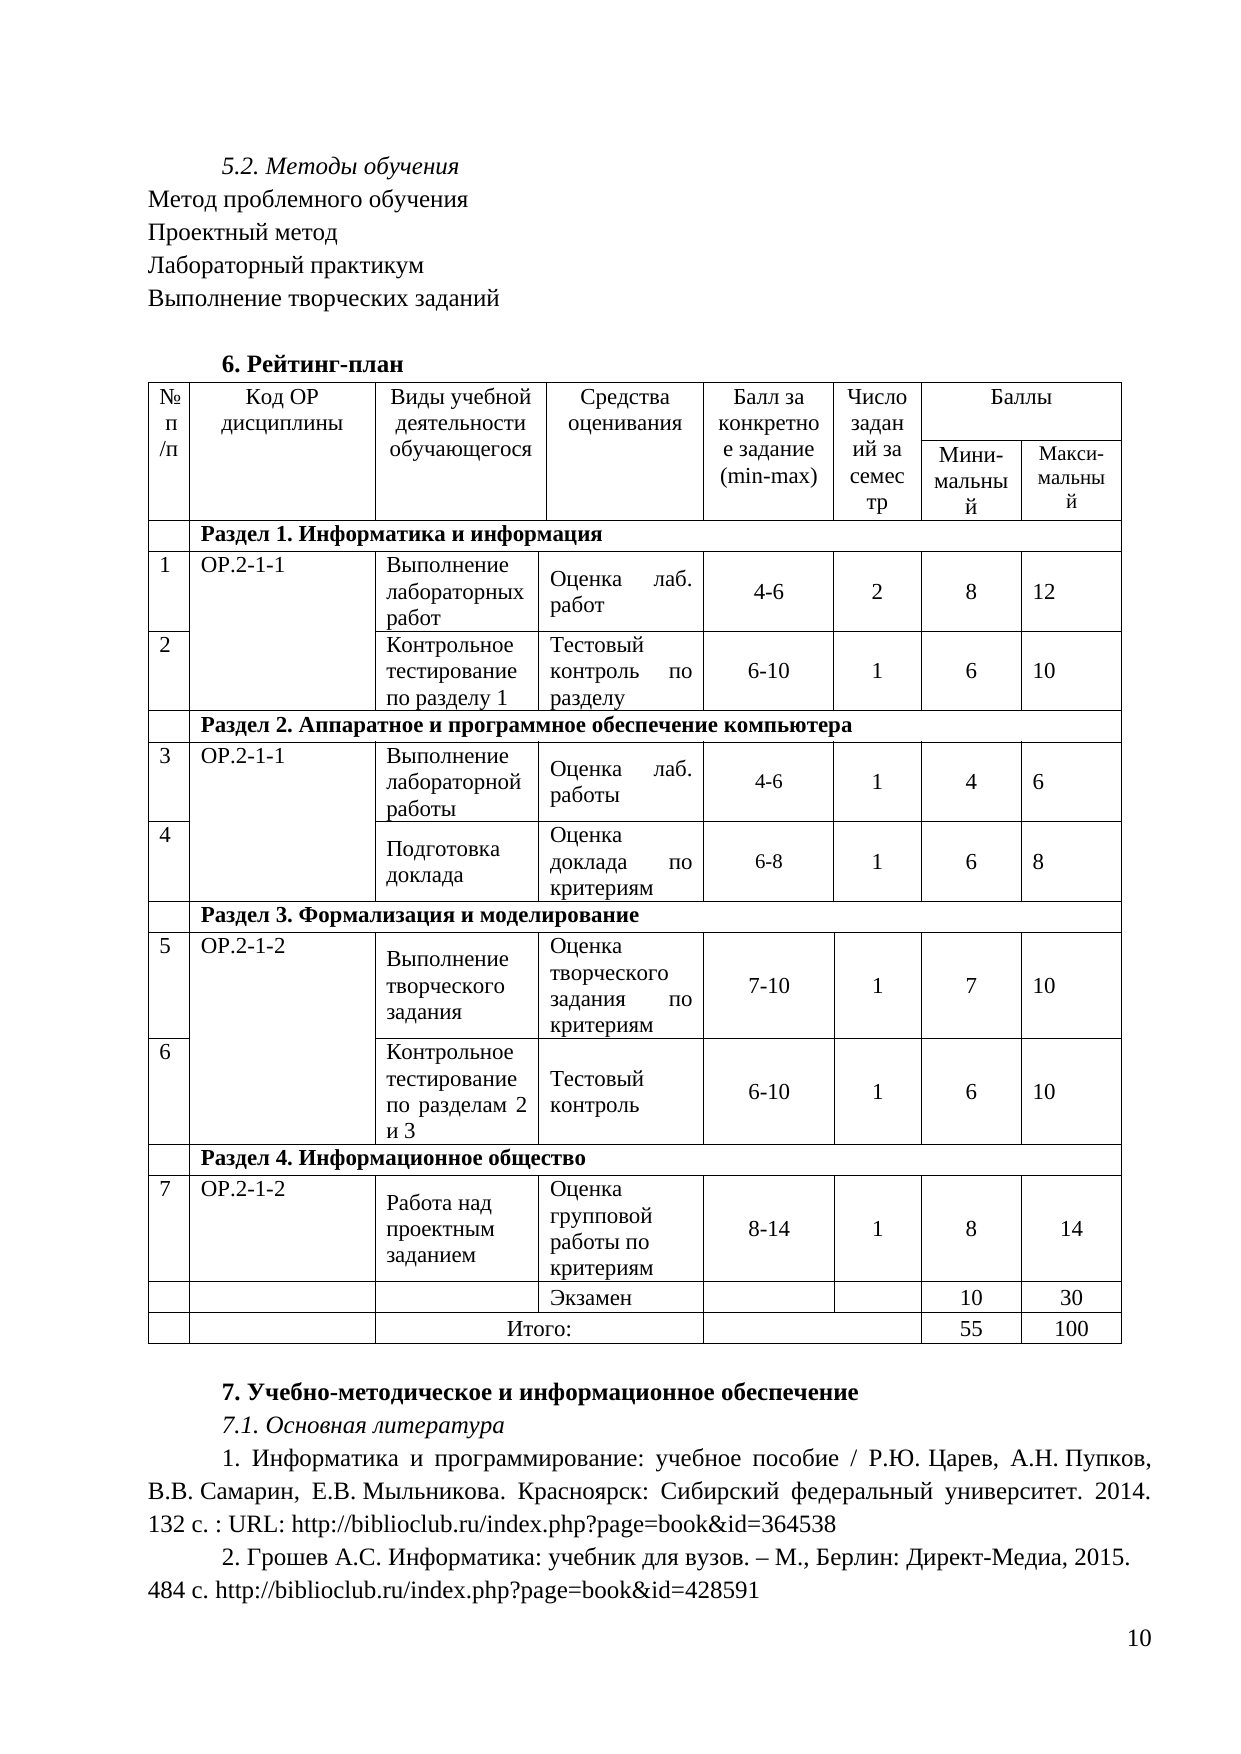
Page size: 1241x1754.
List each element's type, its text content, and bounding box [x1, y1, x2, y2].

table_cell 4-6 [704, 743, 833, 821]
table_cell Макси-мальный [1022, 441, 1121, 520]
table_cell Тестовый контроль [539, 1039, 703, 1144]
table_cell 1 [835, 933, 921, 1038]
table_cell 1 [835, 1176, 921, 1281]
table_cell 6 [922, 1039, 1021, 1144]
table_cell 4-6 [704, 552, 833, 631]
text 5.2. Методы обучения [148, 151, 1152, 180]
table_cell 4 [922, 743, 1021, 821]
table_cell 5 [149, 933, 189, 1038]
table_cell 8 [922, 1176, 1021, 1281]
table_cell 2 [834, 552, 921, 631]
table_cell [149, 1313, 189, 1343]
table_cell Раздел 4. Информационное общество [190, 1145, 1121, 1175]
table_cell 7-10 [704, 933, 834, 1038]
table_cell 100 [1022, 1313, 1121, 1343]
table_cell 55 [922, 1313, 1021, 1343]
table_cell 2 [149, 632, 189, 710]
table_cell Выполнение творческого задания [376, 933, 538, 1038]
text Лабораторный практикум [148, 250, 1152, 279]
table_cell Контрольное тестирование по разделу 1 [376, 632, 538, 710]
table_cell 6 [922, 632, 1021, 710]
table_cell 6 [922, 822, 1021, 901]
table_cell 30 [1022, 1282, 1121, 1312]
table_cell 4 [149, 822, 189, 901]
table_header № п/п [149, 383, 189, 520]
table_cell Раздел 1. Информатика и информация [190, 521, 1121, 551]
table_cell [704, 1282, 834, 1312]
table_cell 10 [1022, 632, 1121, 710]
table_cell Оценка творческого задания по критериям [539, 933, 703, 1038]
text 2. Грошев А.С. Информатика: учебник для вузов. – М., Берлин: Директ-Медиа, 2015. 484 с. http://biblioclub.ru/index.php?page=book&id=428591 [148, 1542, 1152, 1604]
table_cell Оценка лаб. работы [539, 743, 703, 821]
table_cell 6-10 [704, 632, 833, 710]
table_cell [149, 1282, 189, 1312]
text Метод проблемного обучения [148, 184, 1152, 213]
table_cell 8 [922, 552, 1021, 631]
table_cell [190, 1282, 375, 1312]
table_cell [835, 1282, 921, 1312]
table_cell 6-10 [704, 1039, 834, 1144]
text 7.1. Основная литература [148, 1410, 1152, 1439]
table_cell 1 [834, 743, 921, 821]
table_cell 7 [922, 933, 1021, 1038]
table_cell 12 [1022, 552, 1121, 631]
table_cell Оценка доклада по критериям [539, 822, 703, 901]
text 6. Рейтинг-план [148, 349, 1152, 378]
table_cell ОР.2-1-1 [190, 552, 375, 710]
table_cell ОР.2-1-2 [190, 933, 375, 1144]
table_cell Работа над проектным заданием [376, 1176, 538, 1281]
table_cell 10 [922, 1282, 1021, 1312]
table_cell 10 [1022, 1039, 1121, 1144]
table_cell Экзамен [539, 1282, 703, 1312]
table_cell 3 [149, 743, 189, 821]
table_cell [704, 1313, 921, 1343]
table_cell [149, 521, 189, 551]
table_cell 8-14 [704, 1176, 834, 1281]
table_header Средства оценивания [547, 383, 703, 520]
text 7. Учебно-методическое и информационное обеспечение [148, 1377, 1152, 1406]
table_cell Мини-мальный [922, 441, 1021, 520]
table_cell Выполнение лабораторных работ [376, 552, 538, 631]
table_cell 10 [1022, 933, 1121, 1038]
table_header Виды учебной деятельности обучающегося [376, 383, 546, 520]
table_cell [149, 1145, 189, 1175]
table_cell [149, 711, 189, 741]
table_cell 6-8 [704, 822, 833, 901]
text Проектный метод [148, 217, 1152, 246]
table_header Код ОР дисциплины [190, 383, 375, 520]
table_cell Тестовый контроль по разделу [539, 632, 703, 710]
table_cell 6 [149, 1039, 189, 1144]
table_cell [190, 1313, 375, 1343]
table_cell 14 [1022, 1176, 1121, 1281]
table_cell [376, 1282, 538, 1312]
table_header Число заданий за семестр [834, 383, 921, 520]
table_cell Раздел 3. Формализация и моделирование [190, 902, 1121, 932]
text 1. Информатика и программирование: учебное пособие / Р.Ю. Царев, А.Н. Пупков, В.В. Самарин, Е.В. Мыльникова. Красноярск: Сибирский федеральный университет. 2014. 132 с. : URL: http://biblioclub.ru/index.php?page=book&id=364538 [148, 1443, 1152, 1538]
table_cell 1 [834, 632, 921, 710]
table_cell ОР.2-1-2 [190, 1176, 375, 1281]
table_header Балл за конкретное задание (min-max) [704, 383, 833, 520]
table_cell Оценка групповой работы по критериям [539, 1176, 703, 1281]
table_header Баллы [922, 383, 1121, 440]
table_cell [149, 902, 189, 932]
table_cell 1 [149, 552, 189, 631]
table_cell Выполнение лабораторной работы [376, 743, 538, 821]
table_cell Контрольное тестирование по разделам 2 и 3 [376, 1039, 538, 1144]
table_cell 6 [1022, 743, 1121, 821]
text Выполнение творческих заданий [148, 283, 1152, 312]
table_cell Раздел 2. Аппаратное и программное обеспечение компьютера [190, 711, 1121, 741]
table_cell 8 [1022, 822, 1121, 901]
table_cell Итого: [376, 1313, 703, 1343]
table_cell Подготовка доклада [376, 822, 538, 901]
table_cell ОР.2-1-1 [190, 743, 375, 901]
table_cell 1 [834, 822, 921, 901]
table_cell Оценка лаб. работ [539, 552, 703, 631]
table_cell 7 [149, 1176, 189, 1281]
table_cell 1 [835, 1039, 921, 1144]
